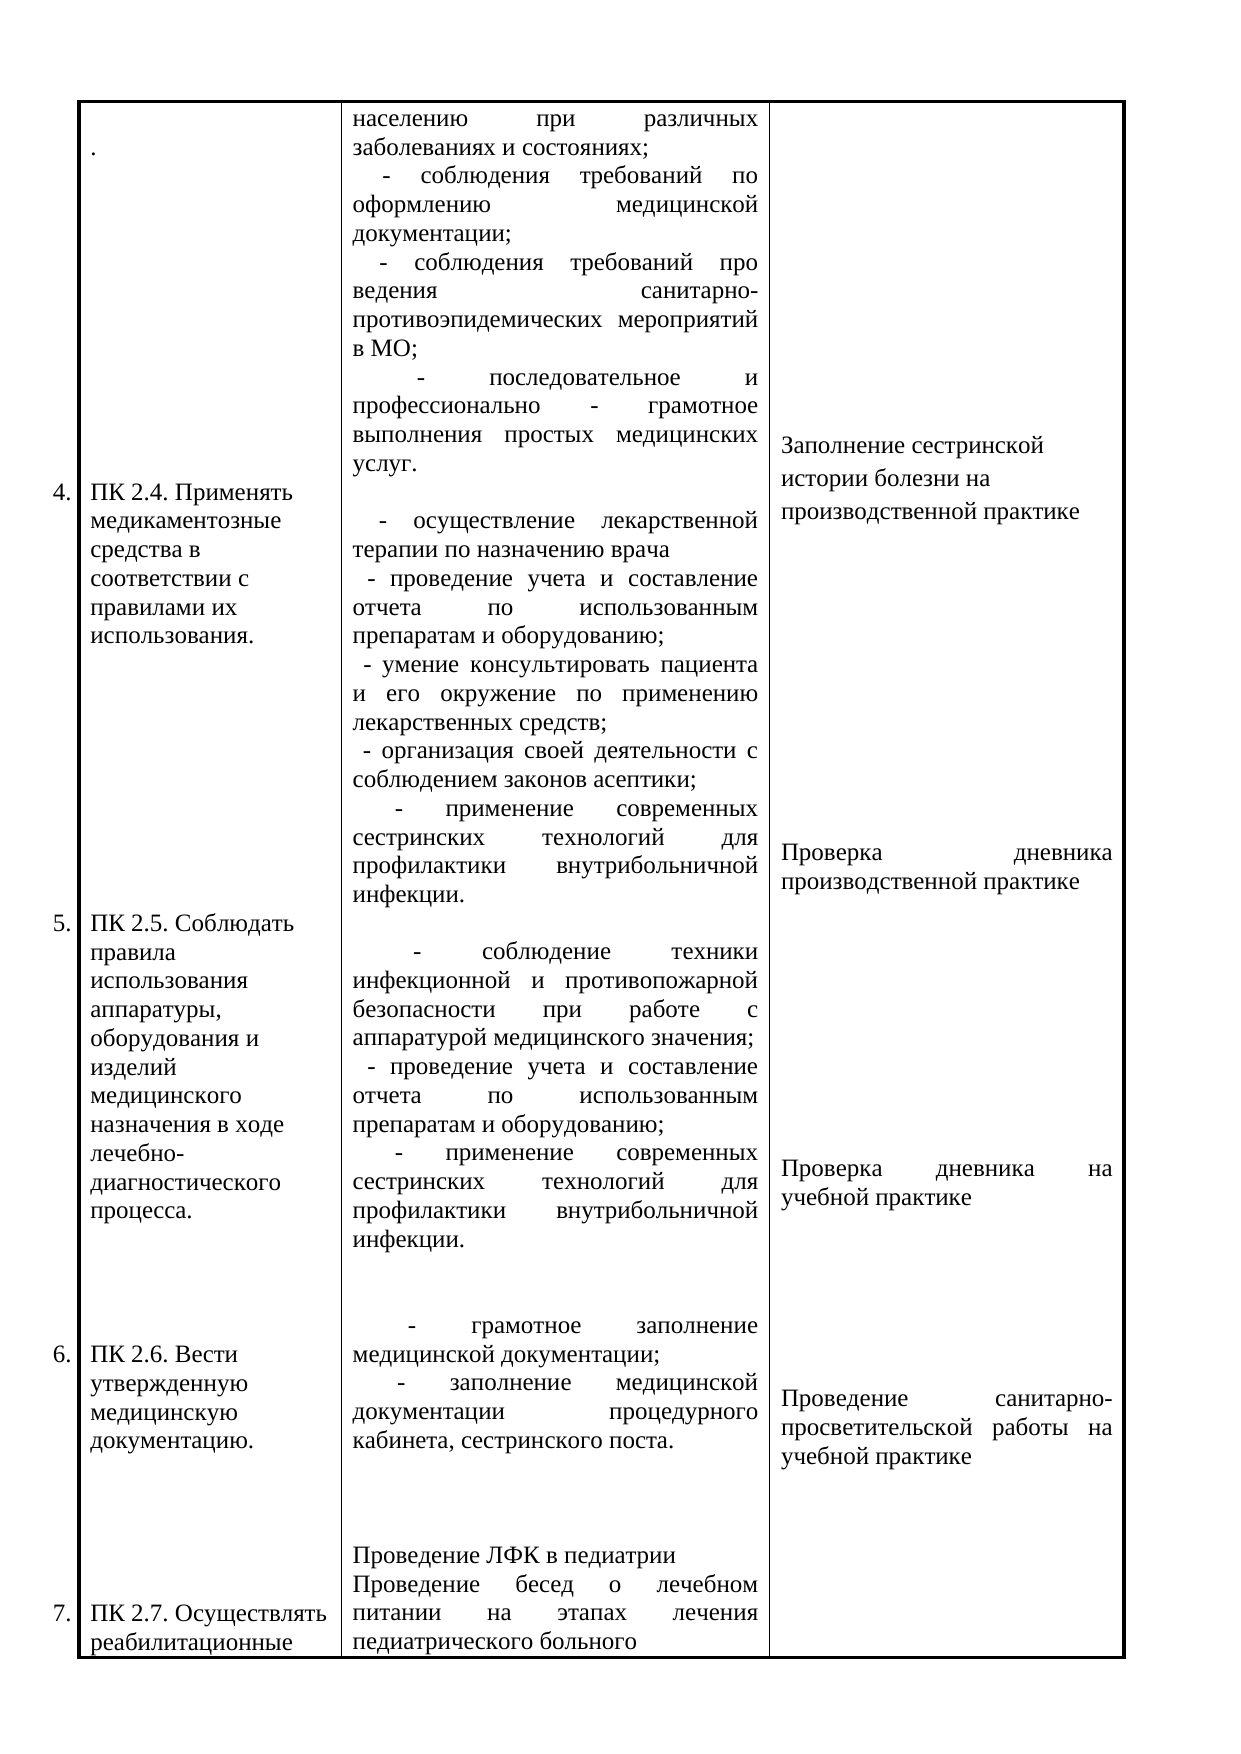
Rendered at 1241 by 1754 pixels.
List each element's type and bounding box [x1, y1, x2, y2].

table_cell [342, 103, 769, 1656]
table_cell [770, 103, 1122, 1656]
table_cell [81, 103, 341, 1656]
